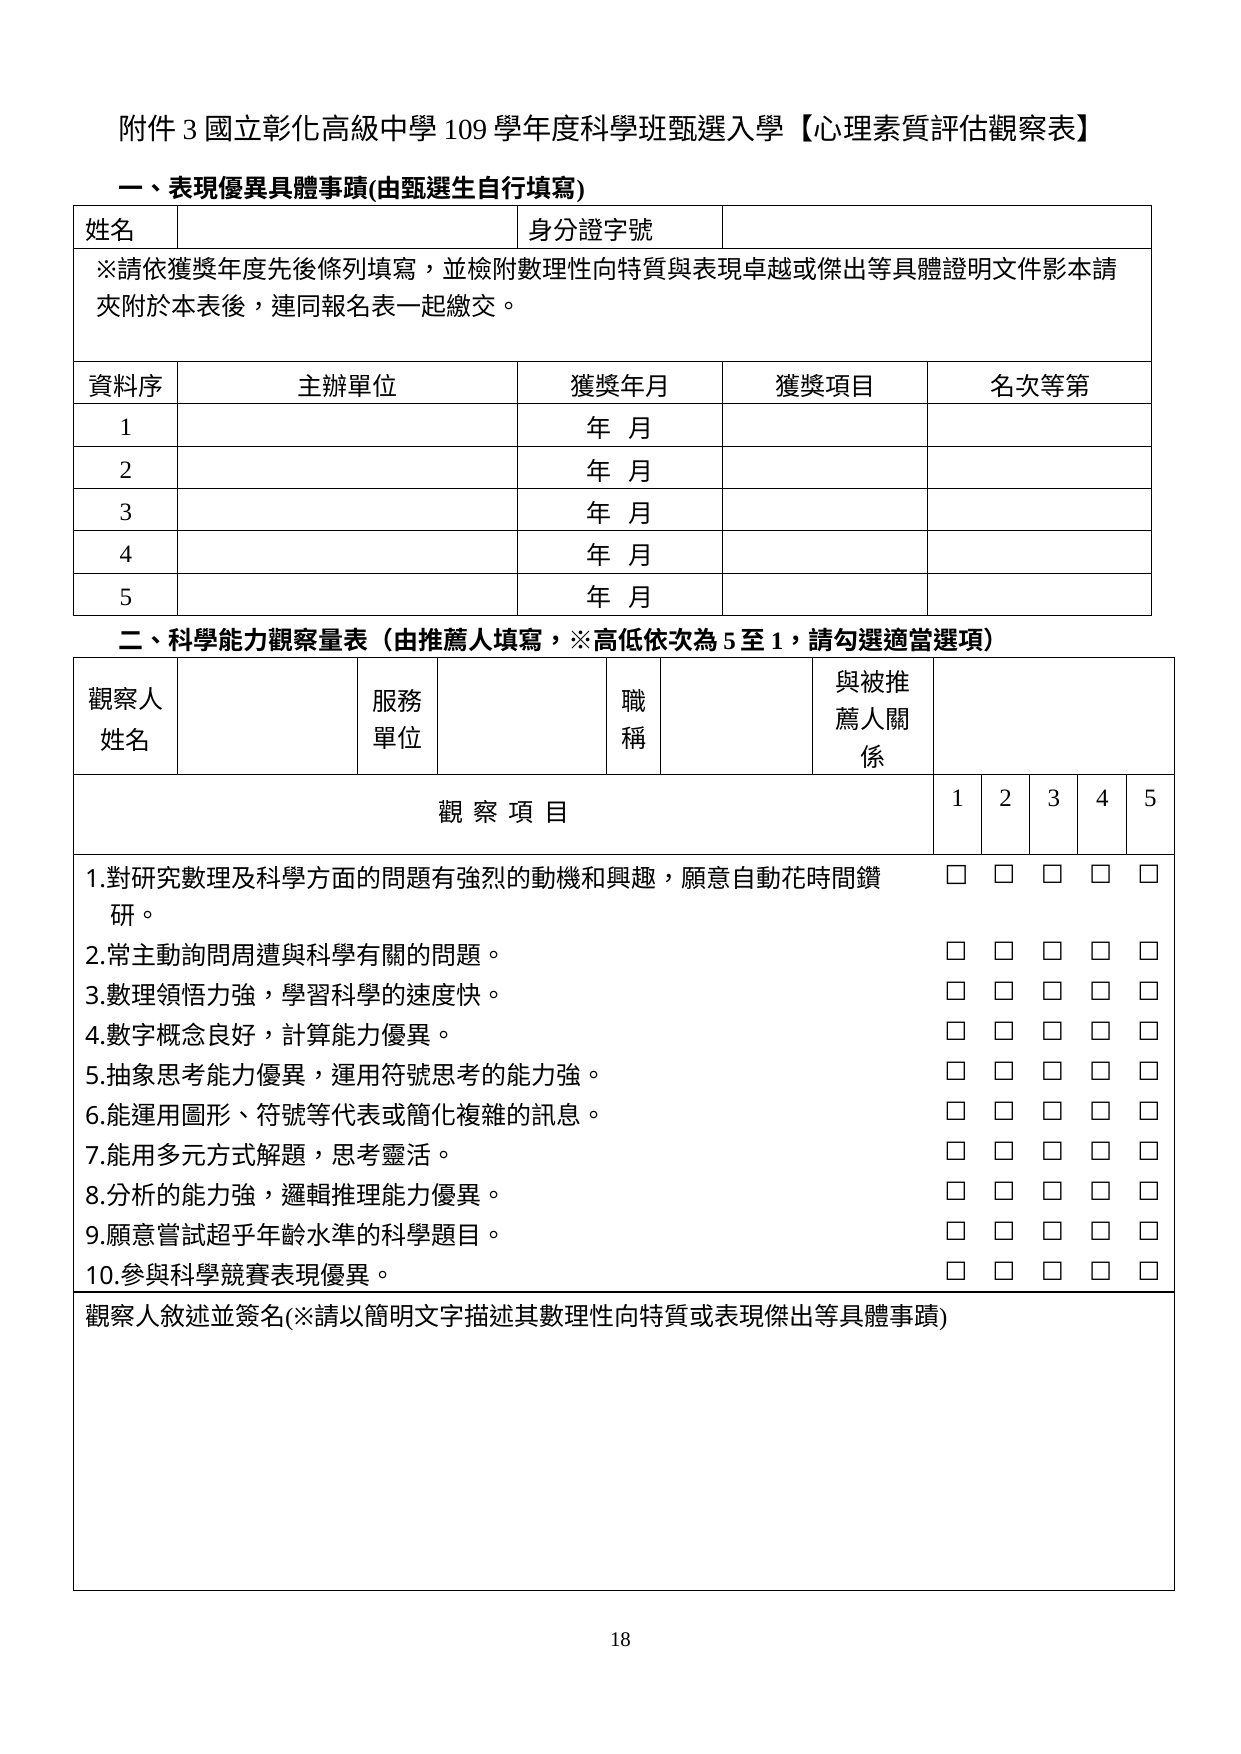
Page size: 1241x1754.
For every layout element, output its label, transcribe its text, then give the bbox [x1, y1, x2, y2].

table_cell □ [1126, 855, 1174, 931]
table_cell 獲獎年月 [518, 362, 722, 403]
table_cell [178, 531, 517, 572]
table_cell 9.願意嘗試超乎年齡水準的科學題目。 [74, 1211, 933, 1251]
table_cell □ [1126, 1171, 1174, 1211]
table_cell 4 [1078, 775, 1126, 854]
table_cell □ [1078, 1131, 1126, 1171]
table_cell 3 [1030, 775, 1077, 854]
table_cell □ [933, 931, 981, 971]
table_header 與被推薦人關係 [813, 658, 933, 774]
table_cell □ [1078, 1171, 1126, 1211]
table_cell □ [1078, 1091, 1126, 1131]
table_cell [723, 531, 927, 572]
table_cell □ [1126, 1011, 1174, 1051]
table_cell 8.分析的能力強，邏輯推理能力優異。 [74, 1171, 933, 1211]
table_cell 6.能運用圖形、符號等代表或簡化複雜的訊息。 [74, 1091, 933, 1131]
table_cell □ [1078, 971, 1126, 1011]
table_header [934, 658, 1174, 774]
table_cell □ [1030, 1171, 1078, 1211]
table_cell 主辦單位 [178, 362, 517, 403]
table_header 姓名 [74, 206, 177, 247]
table_header [438, 658, 606, 774]
table_cell 10.參與科學競賽表現優異。 [74, 1251, 933, 1291]
table_cell 年 月 [518, 447, 722, 488]
table_cell □ [1030, 971, 1078, 1011]
table_cell □ [933, 1251, 981, 1291]
table_cell □ [981, 1211, 1029, 1251]
text 一、表現優異具體事蹟(由甄選生自行填寫) [118, 168, 1122, 205]
table_header [723, 206, 1151, 247]
table_header [178, 658, 357, 774]
table_cell [723, 574, 927, 615]
table_cell 2 [982, 775, 1029, 854]
table_header 觀察人 姓名 [74, 658, 177, 774]
table_cell □ [1030, 1251, 1078, 1291]
table_cell [928, 531, 1151, 572]
table_cell □ [1030, 1091, 1078, 1131]
table_cell 5 [1127, 775, 1174, 854]
table_cell □ [981, 1131, 1029, 1171]
table_cell 年 月 [518, 404, 722, 446]
table_cell □ [1030, 1011, 1078, 1051]
table_cell [178, 489, 517, 530]
table_cell 5 [74, 574, 177, 615]
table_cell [74, 1293, 1174, 1590]
table_header 職稱 [607, 658, 660, 774]
table_cell □ [1030, 1131, 1078, 1171]
table_cell □ [1078, 1251, 1126, 1291]
table_cell □ [981, 1051, 1029, 1091]
table_cell □ [981, 931, 1029, 971]
table_cell 5.抽象思考能力優異，運用符號思考的能力強。 [74, 1051, 933, 1091]
table_cell □ [1078, 931, 1126, 971]
table_cell □ [933, 1211, 981, 1251]
table_cell □ [933, 1131, 981, 1171]
table_cell [723, 489, 927, 530]
table_header [178, 206, 517, 247]
table_header [661, 658, 812, 774]
table_cell □ [1030, 931, 1078, 971]
table_cell □ [981, 1011, 1029, 1051]
table_cell □ [1126, 971, 1174, 1011]
table_cell 2.常主動詢問周遭與科學有關的問題。 [74, 931, 933, 971]
table_cell [178, 574, 517, 615]
table_cell 資料序 [74, 362, 177, 403]
table_cell 7.能用多元方式解題，思考靈活。 [74, 1131, 933, 1171]
table_cell □ [981, 971, 1029, 1011]
table_cell 名次等第 [928, 362, 1151, 403]
table_cell 4 [74, 531, 177, 572]
table_cell [928, 489, 1151, 530]
table_cell □ [933, 971, 981, 1011]
table_cell 獲獎項目 [723, 362, 927, 403]
table_cell 2 [74, 447, 177, 488]
table_cell 年 月 [518, 531, 722, 572]
table_cell □ [1126, 1251, 1174, 1291]
table_cell [723, 447, 927, 488]
table_cell □ [1126, 1211, 1174, 1251]
table_header 身分證字號 [518, 206, 722, 247]
table_cell □ [1126, 1051, 1174, 1091]
table_cell □ [1030, 855, 1078, 931]
table_cell □ [933, 1051, 981, 1091]
table_cell [178, 447, 517, 488]
table_cell □ [1078, 1051, 1126, 1091]
table_cell □ [933, 1011, 981, 1051]
table_cell 1 [934, 775, 981, 854]
table_cell 年 月 [518, 574, 722, 615]
table_cell 1.對研究數理及科學方面的問題有強烈的動機和興趣，願意自動花時間鑽研。 [74, 855, 933, 931]
table_cell 1 [74, 404, 177, 446]
text 附件3 國立彰化高級中學109學年度科學班甄選入學【心理素質評估觀察表】 [118, 89, 1122, 164]
table_cell □ [1126, 1091, 1174, 1131]
table_cell □ [981, 1251, 1029, 1291]
table_cell □ [1126, 1131, 1174, 1171]
table_cell □ [933, 855, 981, 931]
table_cell 觀察項目 [74, 775, 933, 854]
table_cell [928, 447, 1151, 488]
table_cell [723, 404, 927, 446]
table_cell □ [1078, 855, 1126, 931]
table_cell □ [933, 1171, 981, 1211]
table_cell [74, 249, 1151, 361]
table_cell □ [1078, 1211, 1126, 1251]
table_header 服務單位 [358, 658, 437, 774]
table_cell 3 [74, 489, 177, 530]
table_cell [928, 574, 1151, 615]
table_cell 年 月 [518, 489, 722, 530]
table_cell □ [981, 1171, 1029, 1211]
table_cell □ [1126, 931, 1174, 971]
table_cell [178, 404, 517, 446]
table_cell [928, 404, 1151, 446]
table_cell □ [1078, 1011, 1126, 1051]
table_cell □ [1030, 1211, 1078, 1251]
text 二、科學能力觀察量表（由推薦人填寫，※高低依次為5至1，請勾選適當選項） [118, 619, 1122, 657]
table_cell 4.數字概念良好，計算能力優異。 [74, 1011, 933, 1051]
table_cell □ [1030, 1051, 1078, 1091]
table_cell □ [981, 1091, 1029, 1131]
table_cell □ [981, 855, 1029, 931]
table_cell 3.數理領悟力強，學習科學的速度快。 [74, 971, 933, 1011]
table_cell □ [933, 1091, 981, 1131]
